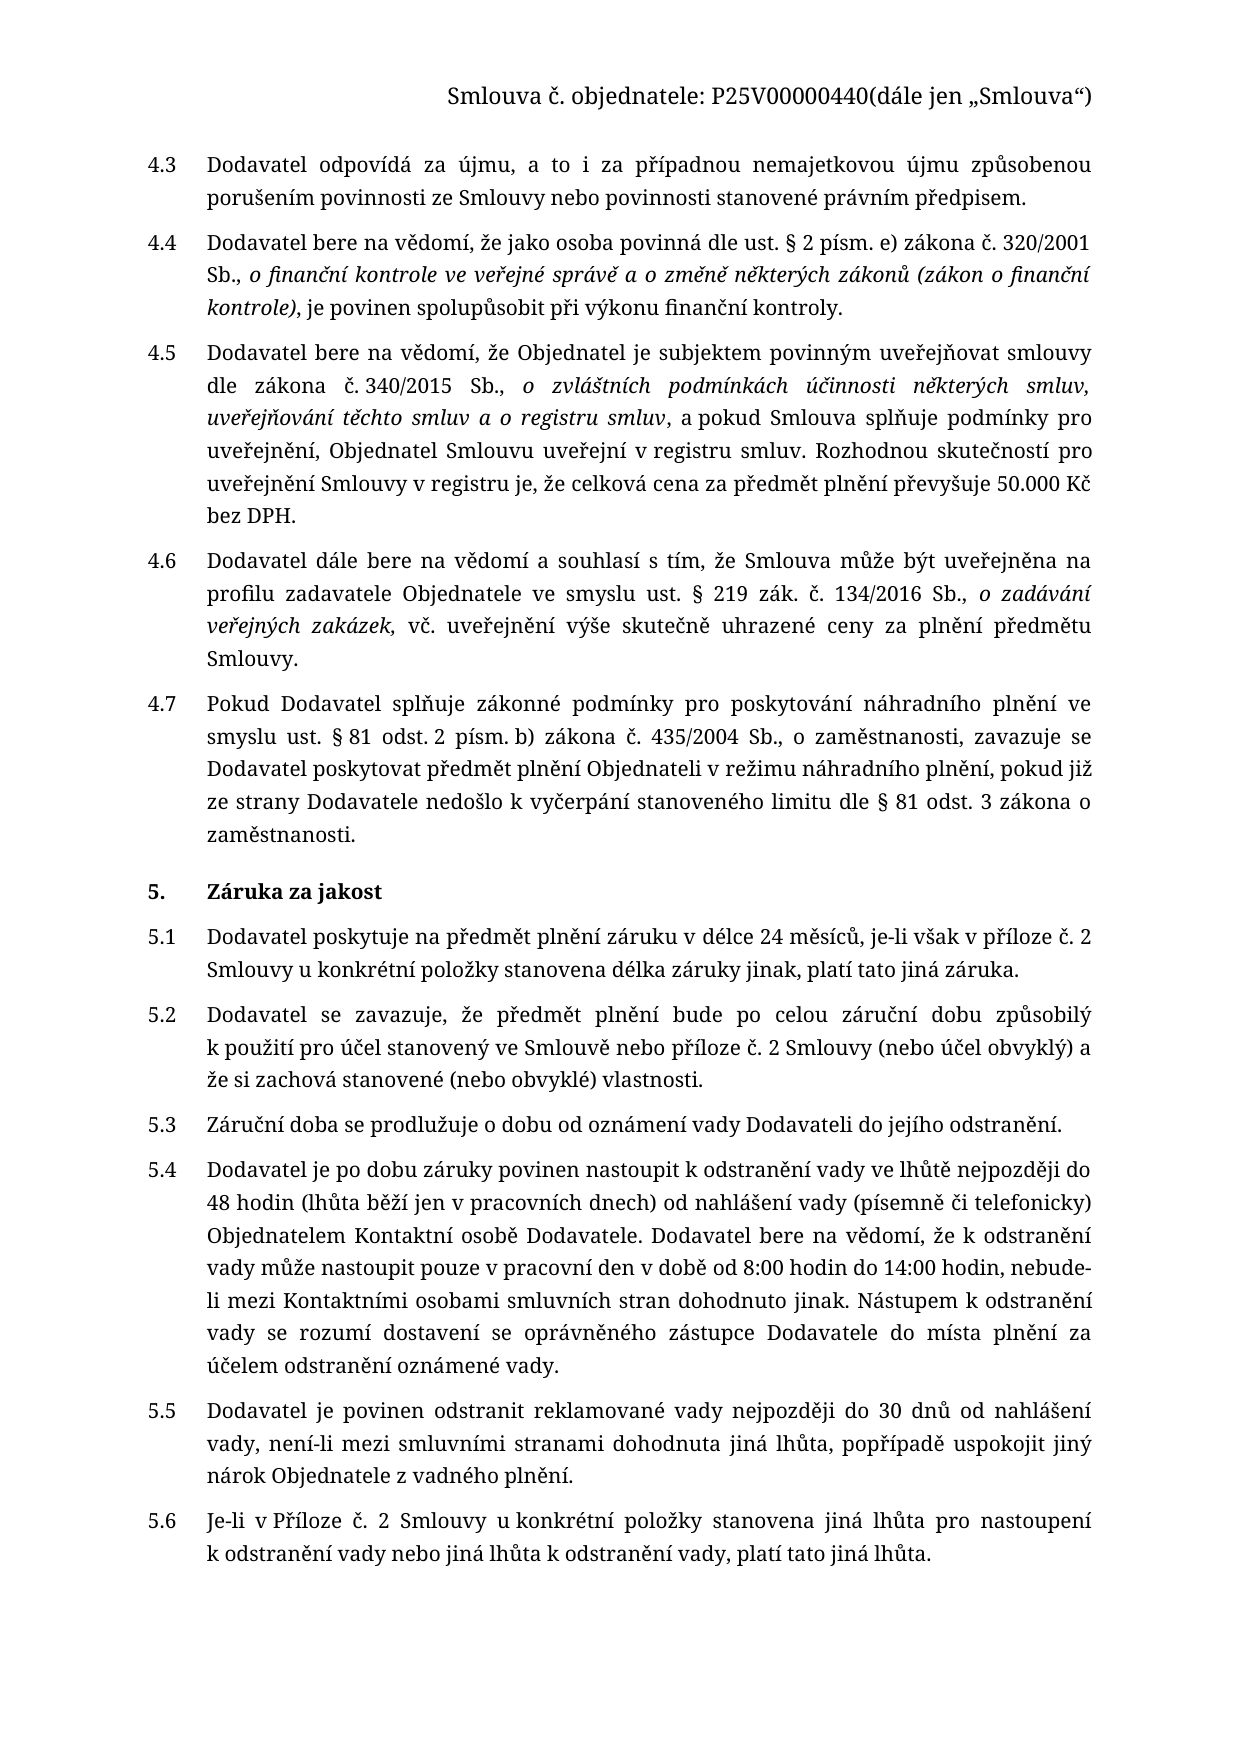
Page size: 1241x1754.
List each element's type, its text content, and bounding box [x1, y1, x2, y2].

list Dodavatel poskytuje na předmět plnění záruku v délce 24 měsíců, je-li však v příloze č. 2 Smlouvy u konkrétní položky stanovena délka záruky jinak, platí tato jiná záruka. [148, 922, 1093, 983]
list Dodavatel odpovídá za újmu, a to i za případnou nemajetkovou újmu způsobenou porušením povinnosti ze Smlouvy nebo povinnosti stanovené právním předpisem. [148, 150, 1093, 211]
list Je-li v Příloze č. 2 Smlouvy u konkrétní položky stanovena jiná lhůta pro nastoupení k odstranění vady nebo jiná lhůta k odstranění vady, platí tato jiná lhůta. [148, 1507, 1093, 1568]
list Záruční doba se prodlužuje o dobu od oznámení vady Dodavateli do jejího odstranění. [148, 1110, 1093, 1139]
list Dodavatel je po dobu záruky povinen nastoupit k odstranění vady ve lhůtě nejpozději do 48 hodin (lhůta běží jen v pracovních dnech) od nahlášení vady (písemně či telefonicky) Objednatelem Kontaktní osobě Dodavatele. Dodavatel bere na vědomí, že k odstranění vady může nastoupit pouze v pracovní den v době od 8:00 hodin do 14:00 hodin, nebude-li mezi Kontaktními osobami smluvních stran dohodnuto jinak. Nástupem k odstranění vady se rozumí dostavení se oprávněného zástupce Dodavatele do místa plnění za účelem odstranění oznámené vady. [148, 1156, 1093, 1379]
list Pokud Dodavatel splňuje zákonné podmínky pro poskytování náhradního plnění ve smyslu ust. § 81 odst. 2 písm. b) zákona č. 435/2004 Sb., o zaměstnanosti, zavazuje se Dodavatel poskytovat předmět plnění Objednateli v režimu náhradního plnění, pokud již ze strany Dodavatele nedošlo k vyčerpání stanoveného limitu dle § 81 odst. 3 zákona o zaměstnanosti. [148, 689, 1093, 848]
list Záruka za jakost [148, 877, 1093, 906]
list Dodavatel dále bere na vědomí a souhlasí s tím, že Smlouva může být uveřejněna na profilu zadavatele Objednatele ve smyslu ust. § 219 zák. č. 134/2016 Sb., o zadávání veřejných zakázek, vč. uveřejnění výše skutečně uhrazené ceny za plnění předmětu Smlouvy. [148, 546, 1093, 673]
list Dodavatel je povinen odstranit reklamované vady nejpozději do 30 dnů od nahlášení vady, není-li mezi smluvními stranami dohodnuta jiná lhůta, popřípadě uspokojit jiný nárok Objednatele z vadného plnění. [148, 1396, 1093, 1490]
list Dodavatel bere na vědomí, že jako osoba povinná dle ust. § 2 písm. e) zákona č. 320/2001 Sb., o finanční kontrole ve veřejné správě a o změně některých zákonů (zákon o finanční kontrole), je povinen spolupůsobit při výkonu finanční kontroly. [148, 228, 1093, 322]
list Dodavatel se zavazuje, že předmět plnění bude po celou záruční dobu způsobilý k použití pro účel stanovený ve Smlouvě nebo příloze č. 2 Smlouvy (nebo účel obvyklý) a že si zachová stanovené (nebo obvyklé) vlastnosti. [148, 1000, 1093, 1094]
list Dodavatel bere na vědomí, že Objednatel je subjektem povinným uveřejňovat smlouvy dle zákona č. 340/2015 Sb., o zvláštních podmínkách účinnosti některých smluv, uveřejňování těchto smluv a o registru smluv, a pokud Smlouva splňuje podmínky pro uveřejnění, Objednatel Smlouvu uveřejní v registru smluv. Rozhodnou skutečností pro uveřejnění Smlouvy v registru je, že celková cena za předmět plnění převyšuje 50.000 Kč bez DPH. [148, 338, 1093, 530]
